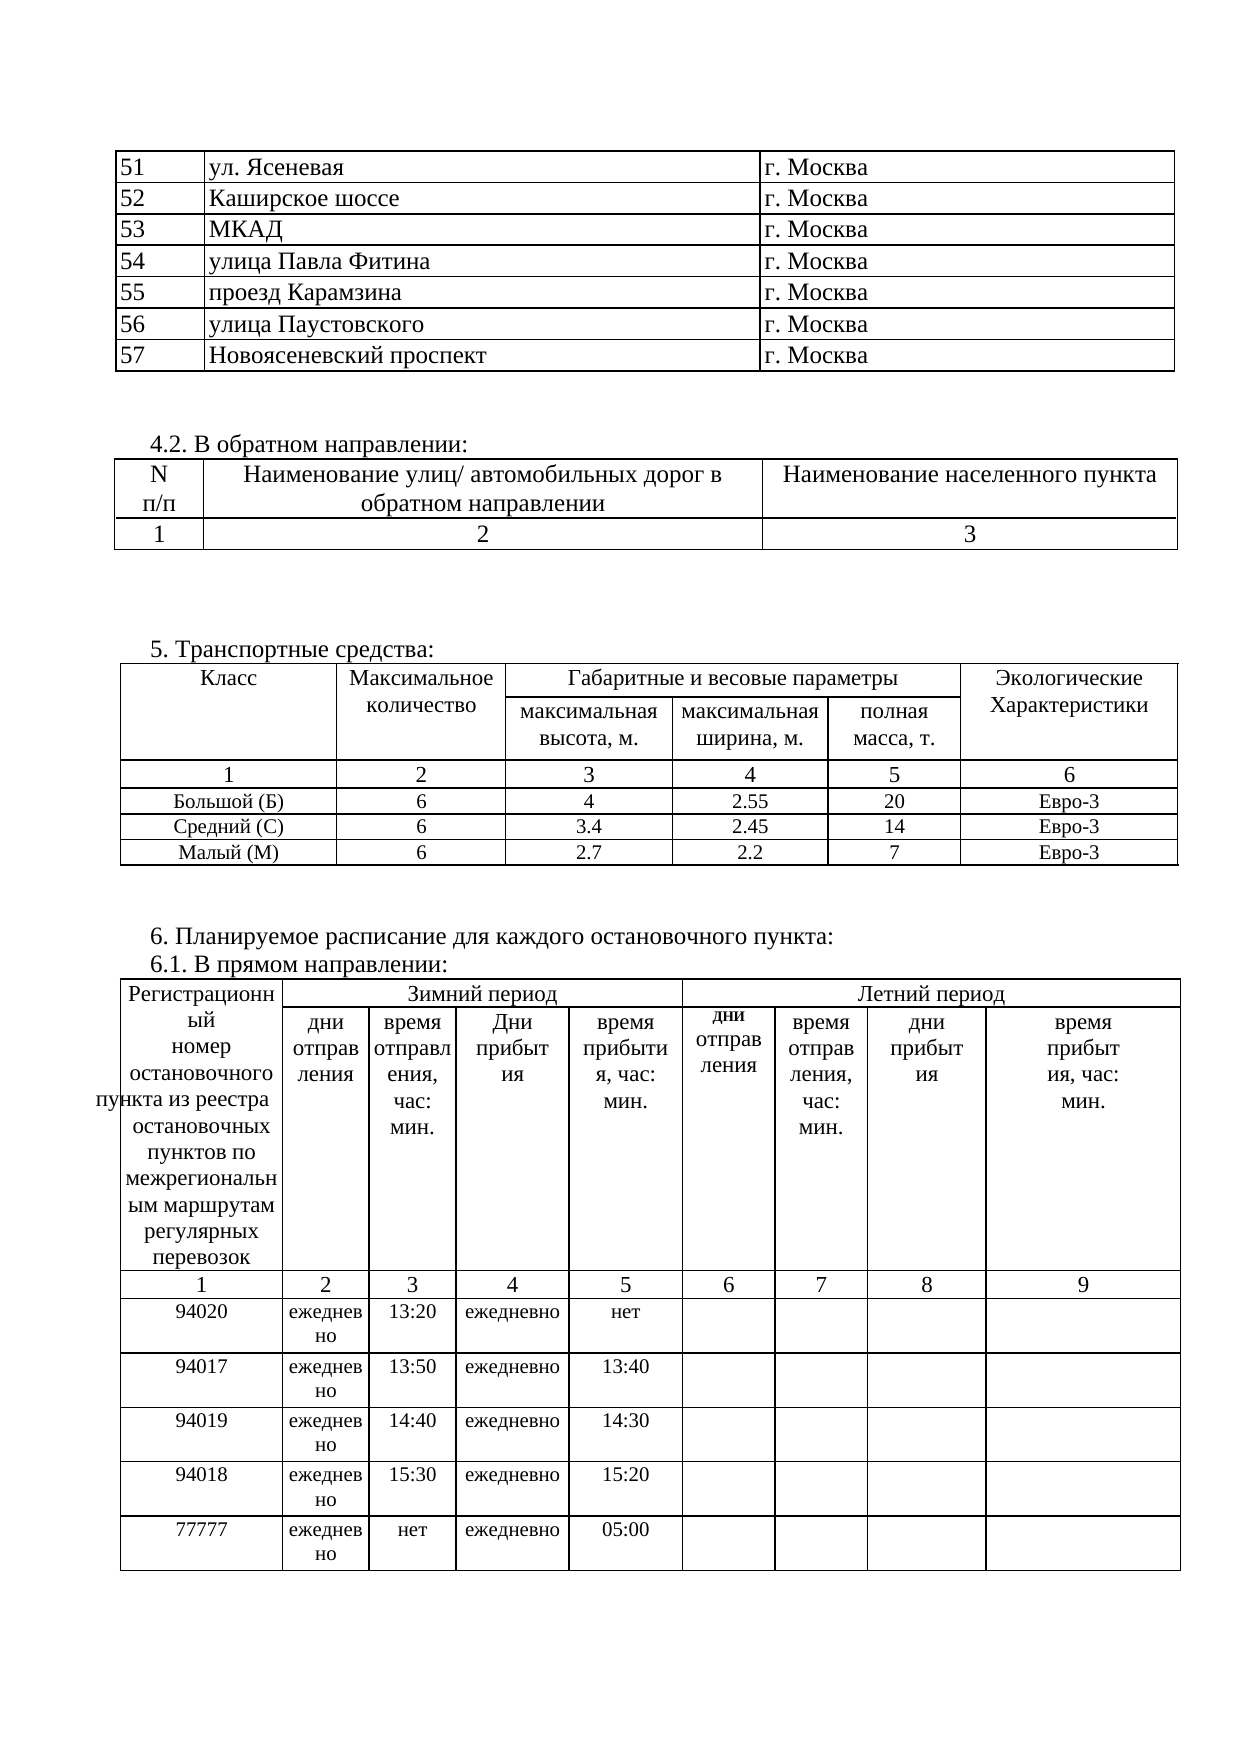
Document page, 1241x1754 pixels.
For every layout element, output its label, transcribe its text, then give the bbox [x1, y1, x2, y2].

table_cell ежедневно [457, 1408, 568, 1461]
table_cell [776, 1408, 867, 1461]
table_cell Дни прибыт ия [457, 1008, 568, 1270]
table_cell 6 [337, 789, 505, 813]
table_cell нет [370, 1517, 455, 1569]
table_cell 6 [961, 761, 1177, 787]
table_header Экологические Характеристики [961, 664, 1177, 759]
table_cell 3.4 [506, 815, 672, 838]
table_cell Средний (С) [121, 815, 336, 838]
table_cell [868, 1408, 985, 1461]
table_cell ежедневно [457, 1354, 568, 1406]
table_cell [776, 1517, 867, 1569]
table_cell [683, 1354, 774, 1406]
table_cell 2.7 [506, 840, 672, 864]
text 6.1. В прямом направлении: [150, 949, 1090, 978]
table_cell 3 [763, 517, 1177, 548]
table_cell [987, 1517, 1180, 1569]
table_cell 14:30 [570, 1408, 682, 1461]
table_cell 5 [829, 761, 960, 787]
text 5. Транспортные средства: [150, 634, 1090, 663]
table_cell нет [570, 1299, 682, 1352]
table_cell ежедневно [457, 1299, 568, 1352]
table_cell 77777 [121, 1517, 282, 1569]
table_cell ежедневно [283, 1517, 368, 1569]
table_cell ежедневно [283, 1299, 368, 1352]
table_cell 8 [868, 1271, 985, 1298]
table_cell Большой (Б) [121, 789, 336, 813]
table_cell полная масса, т. [829, 698, 960, 759]
table_cell 13:40 [570, 1354, 682, 1406]
table_cell [987, 1462, 1180, 1515]
table_cell 13:50 [370, 1354, 455, 1406]
table_cell проезд Карамзина [205, 277, 759, 307]
table_cell время отправ ления, час: мин. [776, 1008, 867, 1270]
table_cell Евро-3 [961, 815, 1177, 838]
table_cell [868, 1517, 985, 1569]
table_cell 6 [337, 840, 505, 864]
table_cell 14:40 [370, 1408, 455, 1461]
table_cell 14 [829, 815, 960, 838]
table_cell 15:20 [570, 1462, 682, 1515]
table_header Зимний период [283, 980, 682, 1006]
table_cell [868, 1299, 985, 1352]
table_cell ежедневно [457, 1462, 568, 1515]
table_header Максимальное количество [337, 664, 505, 759]
table_header Класс [121, 664, 336, 759]
table_cell 9 [987, 1271, 1180, 1298]
table_cell время прибыти я, час: мин. [570, 1008, 682, 1270]
table_cell 6 [683, 1271, 774, 1298]
table_cell 4 [506, 789, 672, 813]
table_cell дни отправ ления [283, 1008, 368, 1270]
table_cell 05:00 [570, 1517, 682, 1569]
table_cell 4 [673, 761, 827, 787]
table_cell максимальная высота, м. [506, 698, 672, 759]
table_cell 2 [337, 761, 505, 787]
table_cell 2.2 [673, 840, 827, 864]
table_cell 13:20 [370, 1299, 455, 1352]
table_cell [683, 1462, 774, 1515]
table_cell г. Москва [761, 340, 1174, 370]
table_cell [868, 1354, 985, 1406]
table_cell [987, 1299, 1180, 1352]
table_cell г. Москва [761, 183, 1174, 213]
table_cell [987, 1408, 1180, 1461]
table_cell 2.55 [673, 789, 827, 813]
table_cell 6 [337, 815, 505, 838]
table_cell г. Москва [761, 309, 1174, 339]
table_cell 3 [370, 1271, 455, 1298]
table_cell 5 [570, 1271, 682, 1298]
table_header N п/п [115, 460, 203, 517]
table_cell 4 [457, 1271, 568, 1298]
table_cell 94019 [121, 1408, 282, 1461]
table_cell дни прибыт ия [868, 1008, 985, 1270]
table_cell [776, 1462, 867, 1515]
table_header Регистрационный номер остановочного пункта из реестра остановочных пунктов по межрегиональным маршрутам регулярных перевозок [121, 980, 282, 1270]
table_cell время отправл ения, час: мин. [370, 1008, 455, 1270]
table_header Габаритные и весовые параметры [506, 664, 960, 696]
table_cell 7 [776, 1271, 867, 1298]
table_cell 1 [115, 518, 203, 548]
table_cell время прибыт ия, час: мин. [987, 1008, 1180, 1270]
table_cell 57 [117, 340, 204, 370]
table_cell Малый (М) [121, 840, 336, 864]
table_cell [776, 1354, 867, 1406]
table_cell 94018 [121, 1462, 282, 1515]
table_cell 2.45 [673, 815, 827, 838]
table_cell г. Москва [761, 152, 1174, 181]
table_cell 7 [829, 840, 960, 864]
table_cell ДНИ отправ ления [683, 1008, 774, 1270]
text 6. Планируемое расписание для каждого остановочного пункта: [150, 921, 1090, 949]
table_cell г. Москва [761, 277, 1174, 307]
table_cell 1 [121, 1271, 282, 1298]
table_cell 94017 [121, 1354, 282, 1406]
table_cell [868, 1462, 985, 1515]
table_header Наименование улиц/ автомобильных дорог в обратном направлении [204, 460, 762, 517]
table_cell ежедневно [457, 1517, 568, 1569]
table_cell [776, 1299, 867, 1352]
table_cell 52 [117, 183, 204, 213]
table_header Летний период [683, 980, 1180, 1006]
table_cell ежедневно [283, 1408, 368, 1461]
table_cell улица Павла Фитина [205, 246, 759, 276]
table_cell 3 [506, 761, 672, 787]
table_cell 53 [117, 215, 204, 244]
table_cell 51 [117, 152, 204, 181]
table_cell [987, 1354, 1180, 1406]
table_cell Евро-3 [961, 789, 1177, 813]
table_cell Новоясеневский проспект [205, 340, 759, 370]
table_cell 55 [117, 277, 204, 307]
table_cell 2 [204, 519, 762, 548]
table_cell ежедневно [283, 1354, 368, 1406]
table_cell Евро-3 [961, 840, 1177, 864]
table_cell 94020 [121, 1299, 282, 1352]
table_cell 20 [829, 789, 960, 813]
table_cell ул. Ясеневая [205, 152, 759, 181]
table_cell улица Паустовского [205, 309, 759, 339]
table_cell Каширское шоссе [205, 183, 759, 213]
table_cell МКАД [205, 215, 759, 244]
table_cell 54 [117, 246, 204, 276]
table_cell [683, 1517, 774, 1569]
table_cell г. Москва [761, 246, 1174, 276]
table_cell [683, 1408, 774, 1461]
table_cell г. Москва [761, 215, 1174, 244]
table_cell [683, 1299, 774, 1352]
text 4.2. В обратном направлении: [150, 429, 1090, 458]
table_cell 1 [121, 761, 336, 787]
table_header Наименование населенного пункта [763, 460, 1177, 517]
table_cell 15:30 [370, 1462, 455, 1515]
table_cell 56 [117, 309, 204, 339]
table_cell максимальная ширина, м. [673, 698, 827, 759]
table_cell ежедневно [283, 1462, 368, 1515]
table_cell 2 [283, 1271, 368, 1298]
